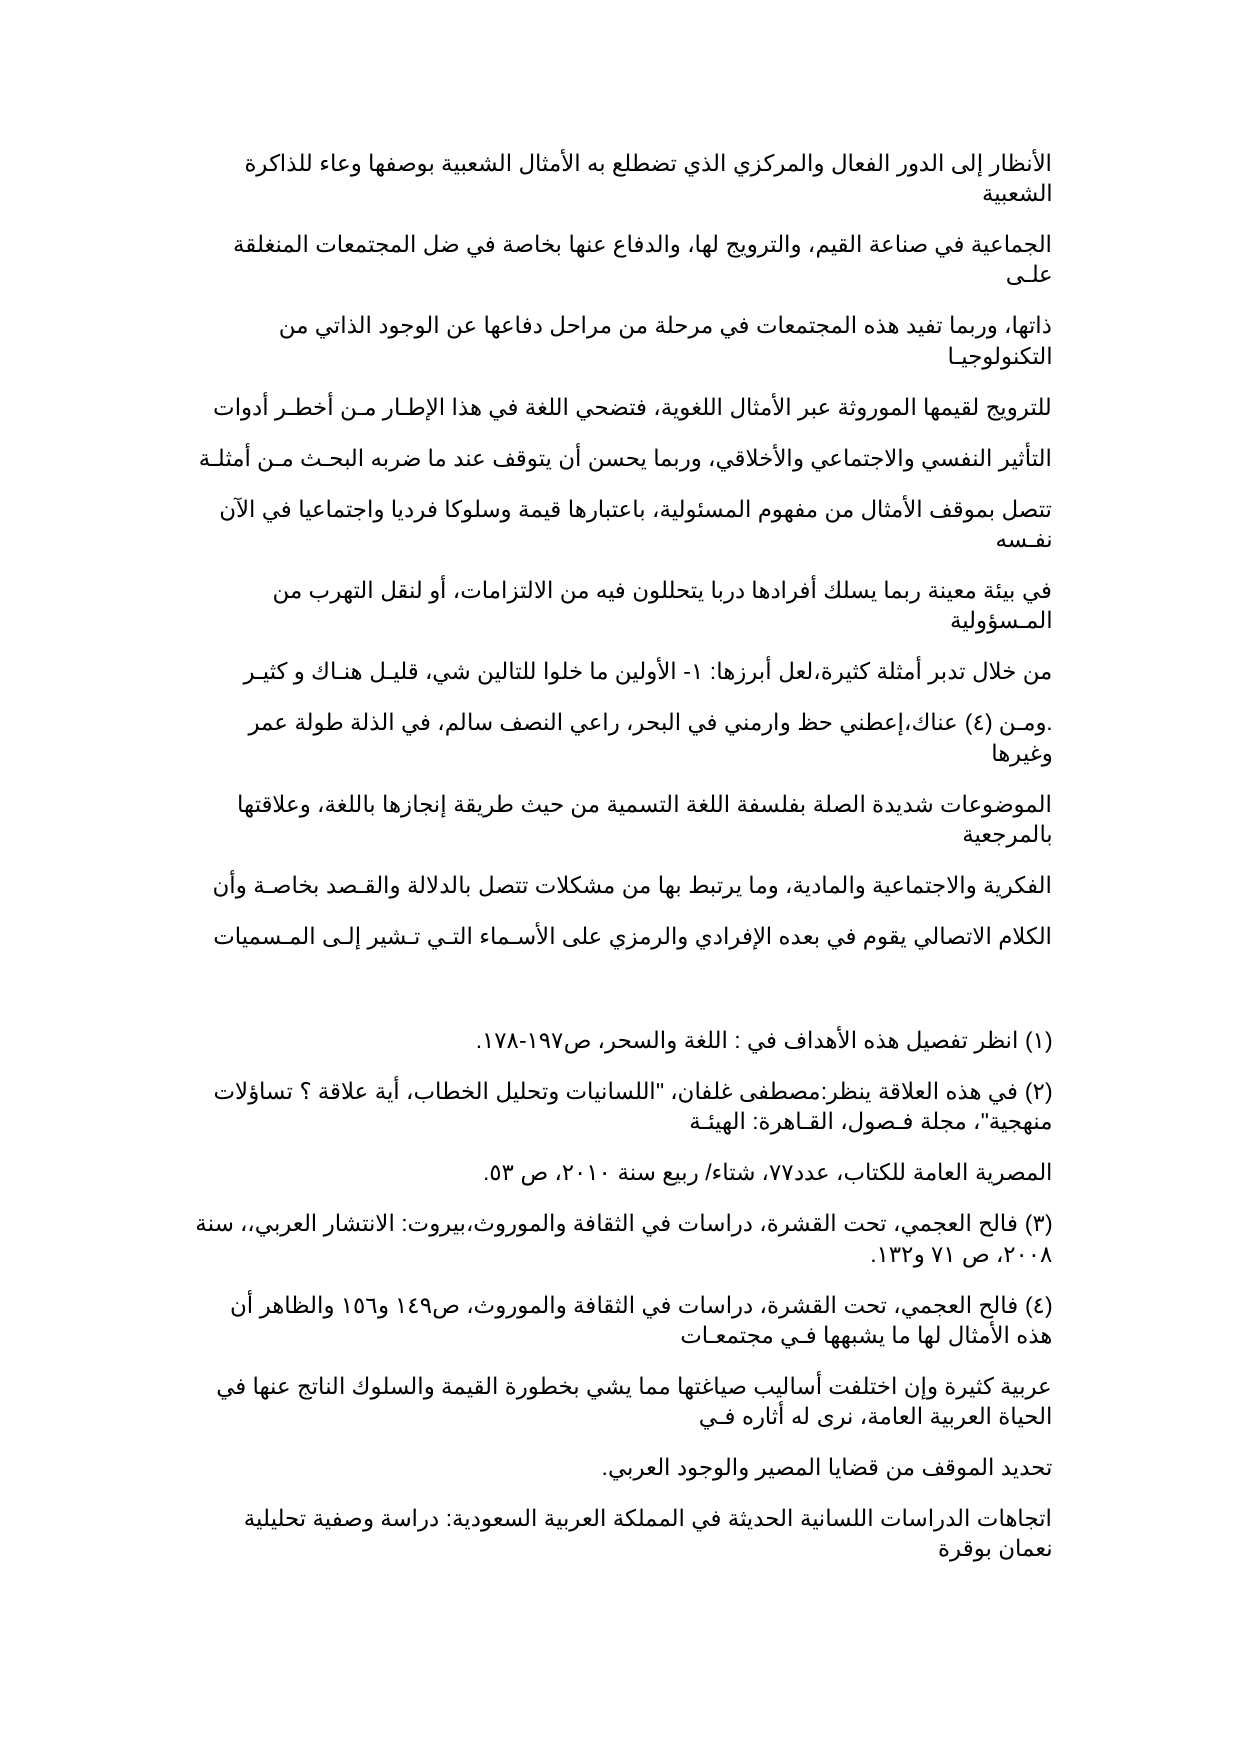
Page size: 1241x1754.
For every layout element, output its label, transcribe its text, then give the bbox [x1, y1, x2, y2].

text الفكرية والاجتماعية والمادية، وما يرتبط بها من مشكلات تتصل بالدلالة والقـصد بخاصـة وأن [187, 872, 1053, 898]
text الموضوعات شديدة الصلة بفلسفة اللغة التسمية من حيث طريقة إنجازها باللغة، وعلاقتها بالمرجعية [187, 791, 1053, 847]
text تتصل بموقف الأمثال من مفهوم المسئولية، باعتبارها قيمة وسلوكا فرديا واجتماعيا في الآن نفـسه [187, 496, 1053, 552]
text اتجاهات الدراسات اللسانية الحديثة في المملكة العربية السعودية: دراسة وصفية تحليلية نعمان بوقرة [187, 1505, 1053, 1562]
text من خلال تدبر أمثلة كثيرة،لعل أبرزها: ١- الأولين ما خلوا للتالين شي، قليـل هنـاك و كثيـر [187, 658, 1053, 685]
text الأنظار إلى الدور الفعال والمركزي الذي تضطلع به الأمثال الشعبية بوصفها وعاء للذاكرة الشعبية [187, 150, 1053, 207]
text (٢) في هذه العلاقة ينظر:مصطفى غلفان، "اللسانيات وتحليل الخطاب، أية علاقة ؟ تساؤلات منهجية"، مجلة فـصول، القـاهرة: الهيئـة [187, 1078, 1053, 1134]
text (٤) فالح العجمي، تحت القشرة، دراسات في الثقافة والموروث، ص١٤٩ و١٥٦ والظاهر أن هذه الأمثال لها ما يشبهها فـي مجتمعـات [187, 1292, 1053, 1348]
text في بيئة معينة ربما يسلك أفرادها دربا يتحللون فيه من الالتزامات، أو لنقل التهرب من المـسؤولية [187, 577, 1053, 634]
text .ومـن (٤) عناك،إعطني حظ وارمني في البحر، راعي النصف سالم، في الذلة طولة عمر وغيرها [187, 709, 1053, 766]
text الكلام الاتصالي يقوم في بعده الإفرادي والرمزي على الأسـماء التـي تـشير إلـى المـسميات [187, 923, 1053, 949]
text ذاتها، وربما تفيد هذه المجتمعات في مرحلة من مراحل دفاعها عن الوجود الذاتي من التكنولوجيـا [187, 312, 1053, 369]
text عربية كثيرة وإن اختلفت أساليب صياغتها مما يشي بخطورة القيمة والسلوك الناتج عنها في الحياة العربية العامة، نرى له أثاره فـي [187, 1373, 1053, 1429]
text تحديد الموقف من قضايا المصير والوجود العربي. [187, 1454, 1053, 1480]
text (١) انظر تفصيل هذه الأهداف في : اللغة والسحر، ص١٩٧-١٧٨. [187, 1027, 1053, 1053]
text الجماعية في صناعة القيم، والترويج لها، والدفاع عنها بخاصة في ضل المجتمعات المنغلقة علـى [187, 231, 1053, 288]
text (٣) فالح العجمي، تحت القشرة، دراسات في الثقافة والموروث،بيروت: الانتشار العربي،، سنة ٢٠٠٨، ص ٧١ و١٣٢. [187, 1210, 1053, 1267]
text التأثير النفسي والاجتماعي والأخلاقي، وربما يحسن أن يتوقف عند ما ضربه البحـث مـن أمثلـة [187, 445, 1053, 471]
text المصرية العامة للكتاب، عدد٧٧، شتاء/ ربيع سنة ٢٠١٠، ص ٥٣. [187, 1159, 1053, 1186]
text للترويج لقيمها الموروثة عبر الأمثال اللغوية، فتضحي اللغة في هذا الإطـار مـن أخطـر أدوات [187, 394, 1053, 420]
